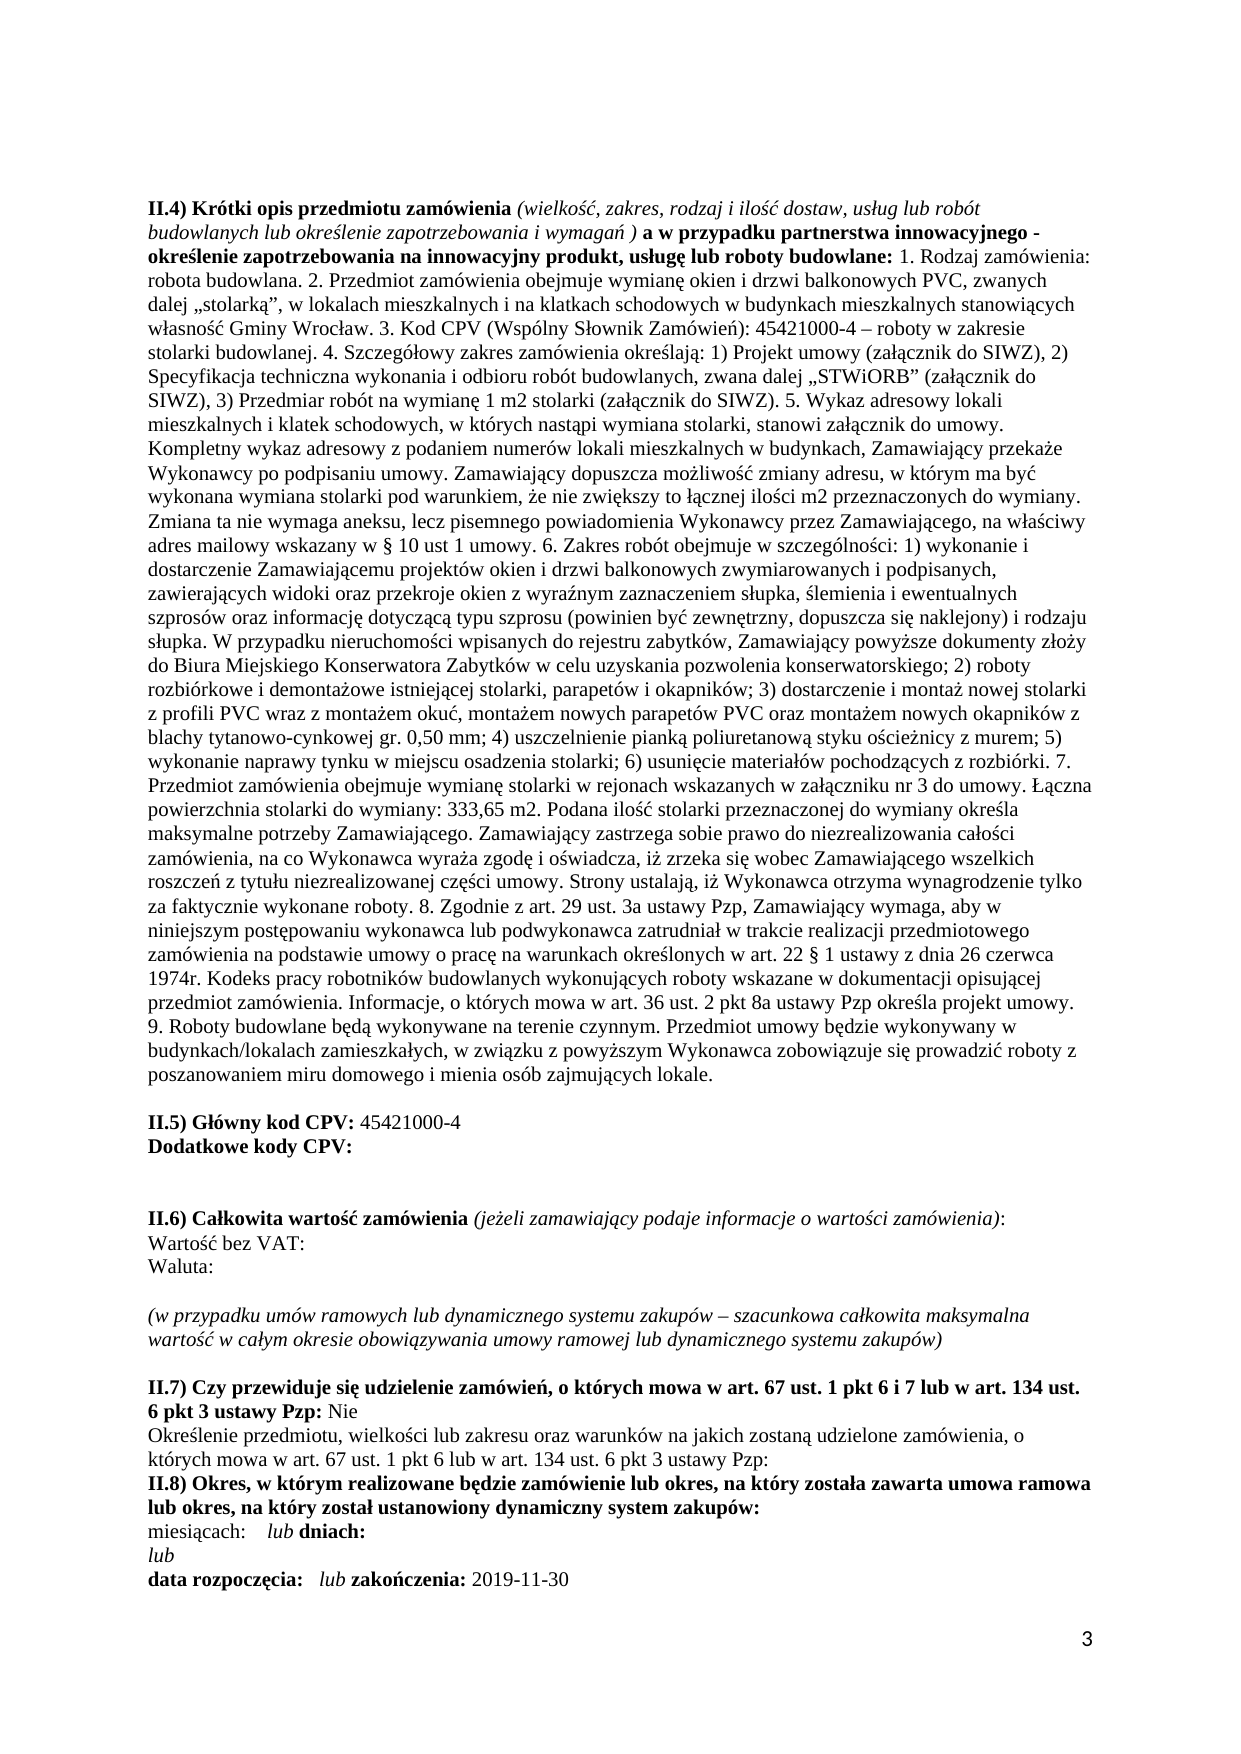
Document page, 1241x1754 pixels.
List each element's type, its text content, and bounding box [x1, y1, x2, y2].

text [148, 148, 1093, 1278]
text (w przypadku umów ramowych lub dynamicznego systemu zakupów – szacunkowa całkowita maksymalna wartość w całym okresie obowiązywania umowy ramowej lub dynamicznego systemu zakupów) [148, 1278, 1093, 1351]
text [148, 1351, 1093, 1591]
